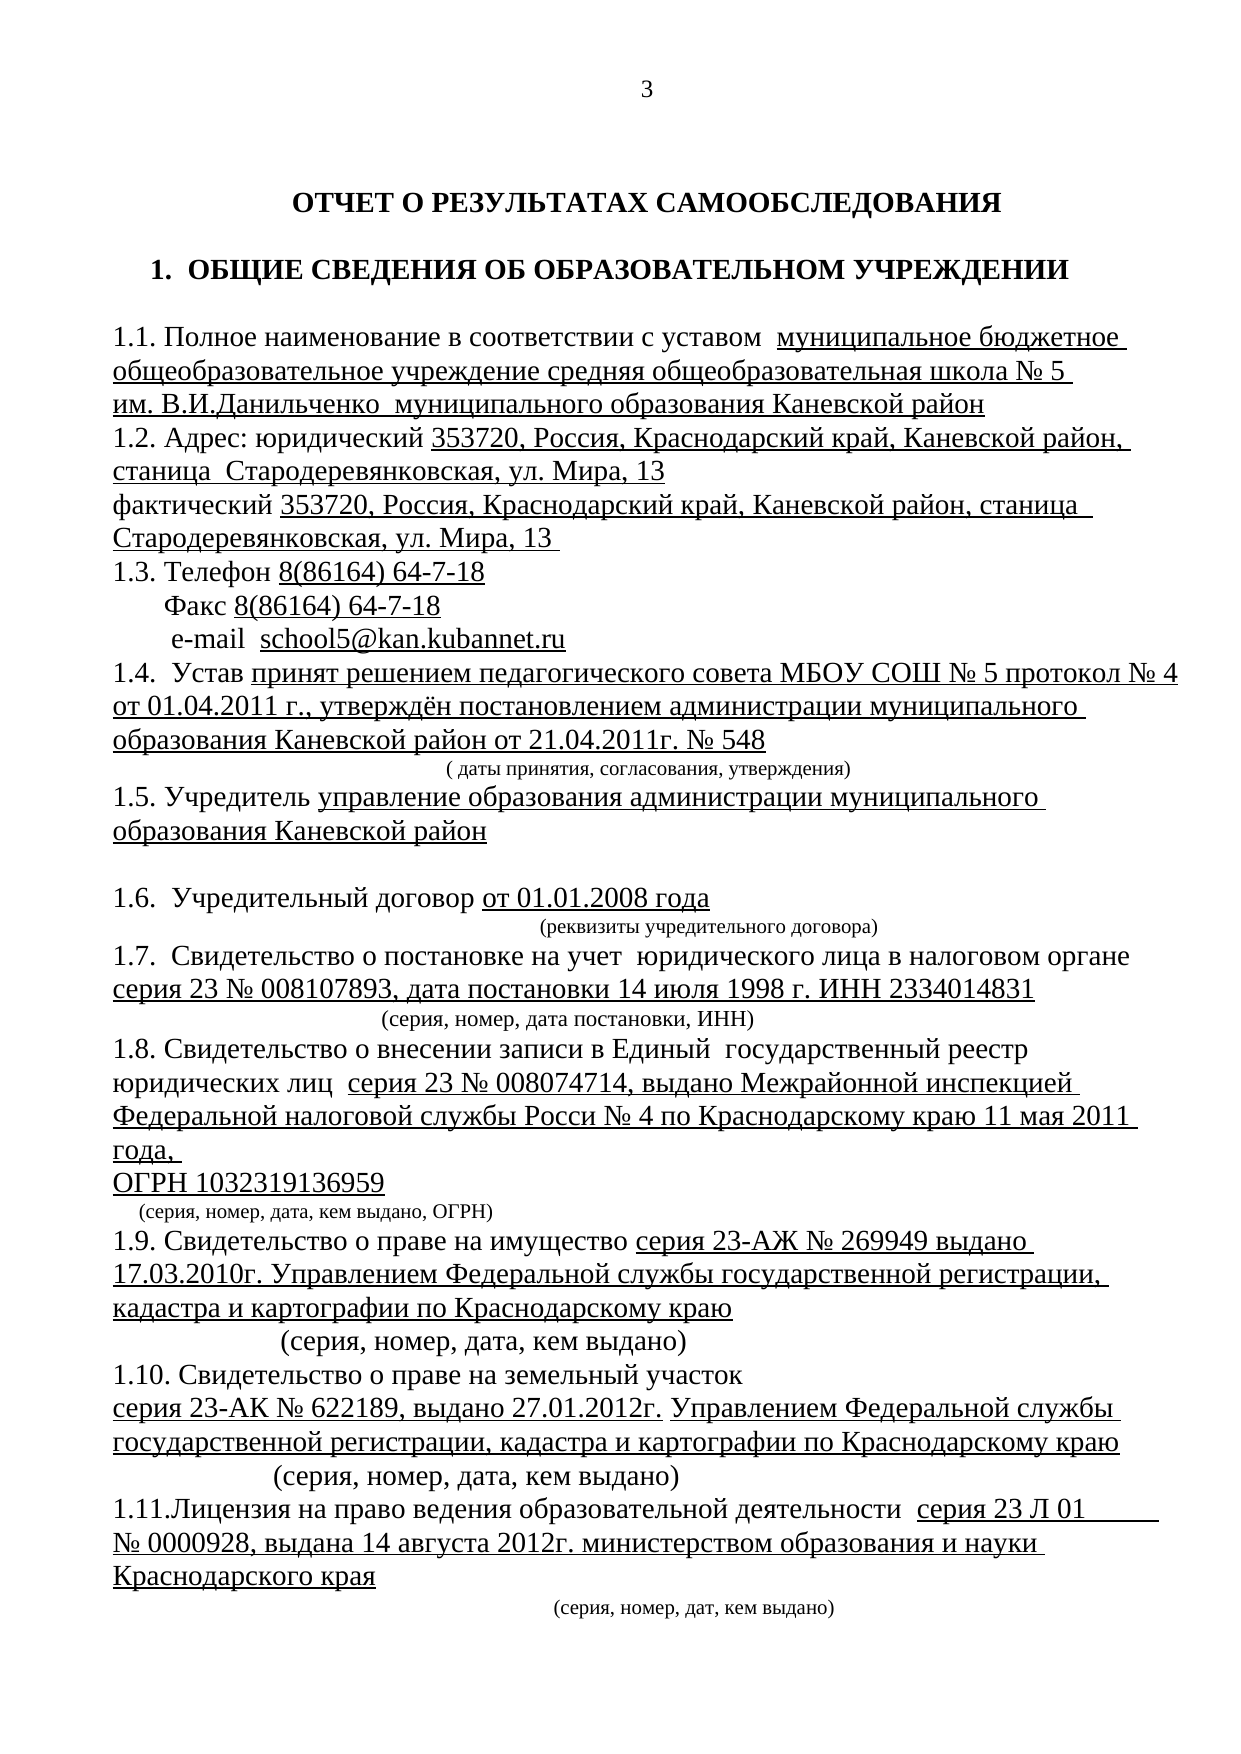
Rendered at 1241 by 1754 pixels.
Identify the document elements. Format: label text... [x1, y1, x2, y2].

text 1.4. Устав принят решением педагогического совета МБОУ СОШ № 5 протокол № 4 от 01.04.2011 г., утверждён постановлением администрации муниципального образования Каневской район от 21.04.2011г. № 548 [112, 655, 1181, 755]
text серия 23 № 008107893, дата постановки 14 июля . ИНН 2334014831 [112, 971, 1181, 1005]
text (серия, номер, дата, кем выдано) [112, 1458, 1181, 1491]
text (серия, номер, дата, кем выдано) [112, 1323, 1181, 1357]
text 1.1. Полное наименование в соответствии с уставом муниципальное бюджетное общеобразовательное учреждение средняя общеобразовательная школа № 5 [112, 319, 1181, 386]
text 1.8. Свидетельство о внесении записи в Единый государственный реестр юридических лиц серия 23 № 008074714, выдано Межрайонной инспекцией Федеральной налоговой службы Росси № 4 по Краснодарскому краю 11 мая 2011 года, [112, 1031, 1181, 1165]
text (серия, номер, дата, кем выдано, ОГРН) [112, 1199, 1181, 1223]
text Факс 8(86164) 64-7-18 [112, 588, 1181, 621]
text e-mail school5@kan.kubannet.ru [112, 621, 1181, 655]
text ОГРН 1032319136959 [112, 1165, 1181, 1199]
text 1.9. Свидетельство о праве на имущество серия 23-АЖ № 269949 выдано 17.03.2010г. Управлением Федеральной службы государственной регистрации, кадастра и картографии по Краснодарскому краю [112, 1223, 1181, 1323]
text им. В.И.Данильченко муниципального образования Каневской район [112, 386, 1181, 420]
text 1.3. Телефон 8(86164) 64-7-18 [112, 554, 1181, 588]
list ОБЩИЕ СВЕДЕНИЯ ОБ ОБРАЗОВАТЕЛЬНОМ УЧРЕЖДЕНИИ [150, 252, 1181, 286]
text 1.6. Учредительный договор от 01.01.2008 года [112, 880, 1181, 914]
text 1.11.Лицензия на право ведения образовательной деятельности серия 23 Л 01 № 0000928, выдана 14 августа 2012г. министерством образования и науки Краснодарского края [112, 1491, 1181, 1592]
text ( даты принятия, согласования, утверждения) [112, 755, 1181, 779]
text фактический 353720, Россия, Краснодарский край, Каневской район, станица Стародеревянковская, ул. Мира, 13 [112, 487, 1181, 554]
text ОТЧЕТ О РЕЗУЛЬТАТАХ САМООБСЛЕДОВАНИЯ [112, 185, 1181, 219]
text 1.7. Свидетельство о постановке на учет юридического лица в налоговом органе [112, 938, 1181, 971]
text (серия, номер, дат, кем выдано) [201, 1592, 1181, 1619]
text 1.2. Адрес: юридический 353720, Россия, Краснодарский край, Каневской район, станица Стародеревянковская, ул. Мира, 13 [112, 420, 1181, 487]
text 1.5. Учредитель управление образования администрации муниципального образования Каневской район [112, 779, 1181, 847]
text (реквизиты учредительного договора) [112, 914, 1181, 938]
text (серия, номер, дата постановки, ИНН) [112, 1005, 1181, 1031]
text 1.10. Свидетельство о праве на земельный участок серия 23-АК № 622189, выдано 27.01.2012г. Управлением Федеральной службы государственной регистрации, кадастра и картографии по Краснодарскому краю [112, 1357, 1181, 1458]
